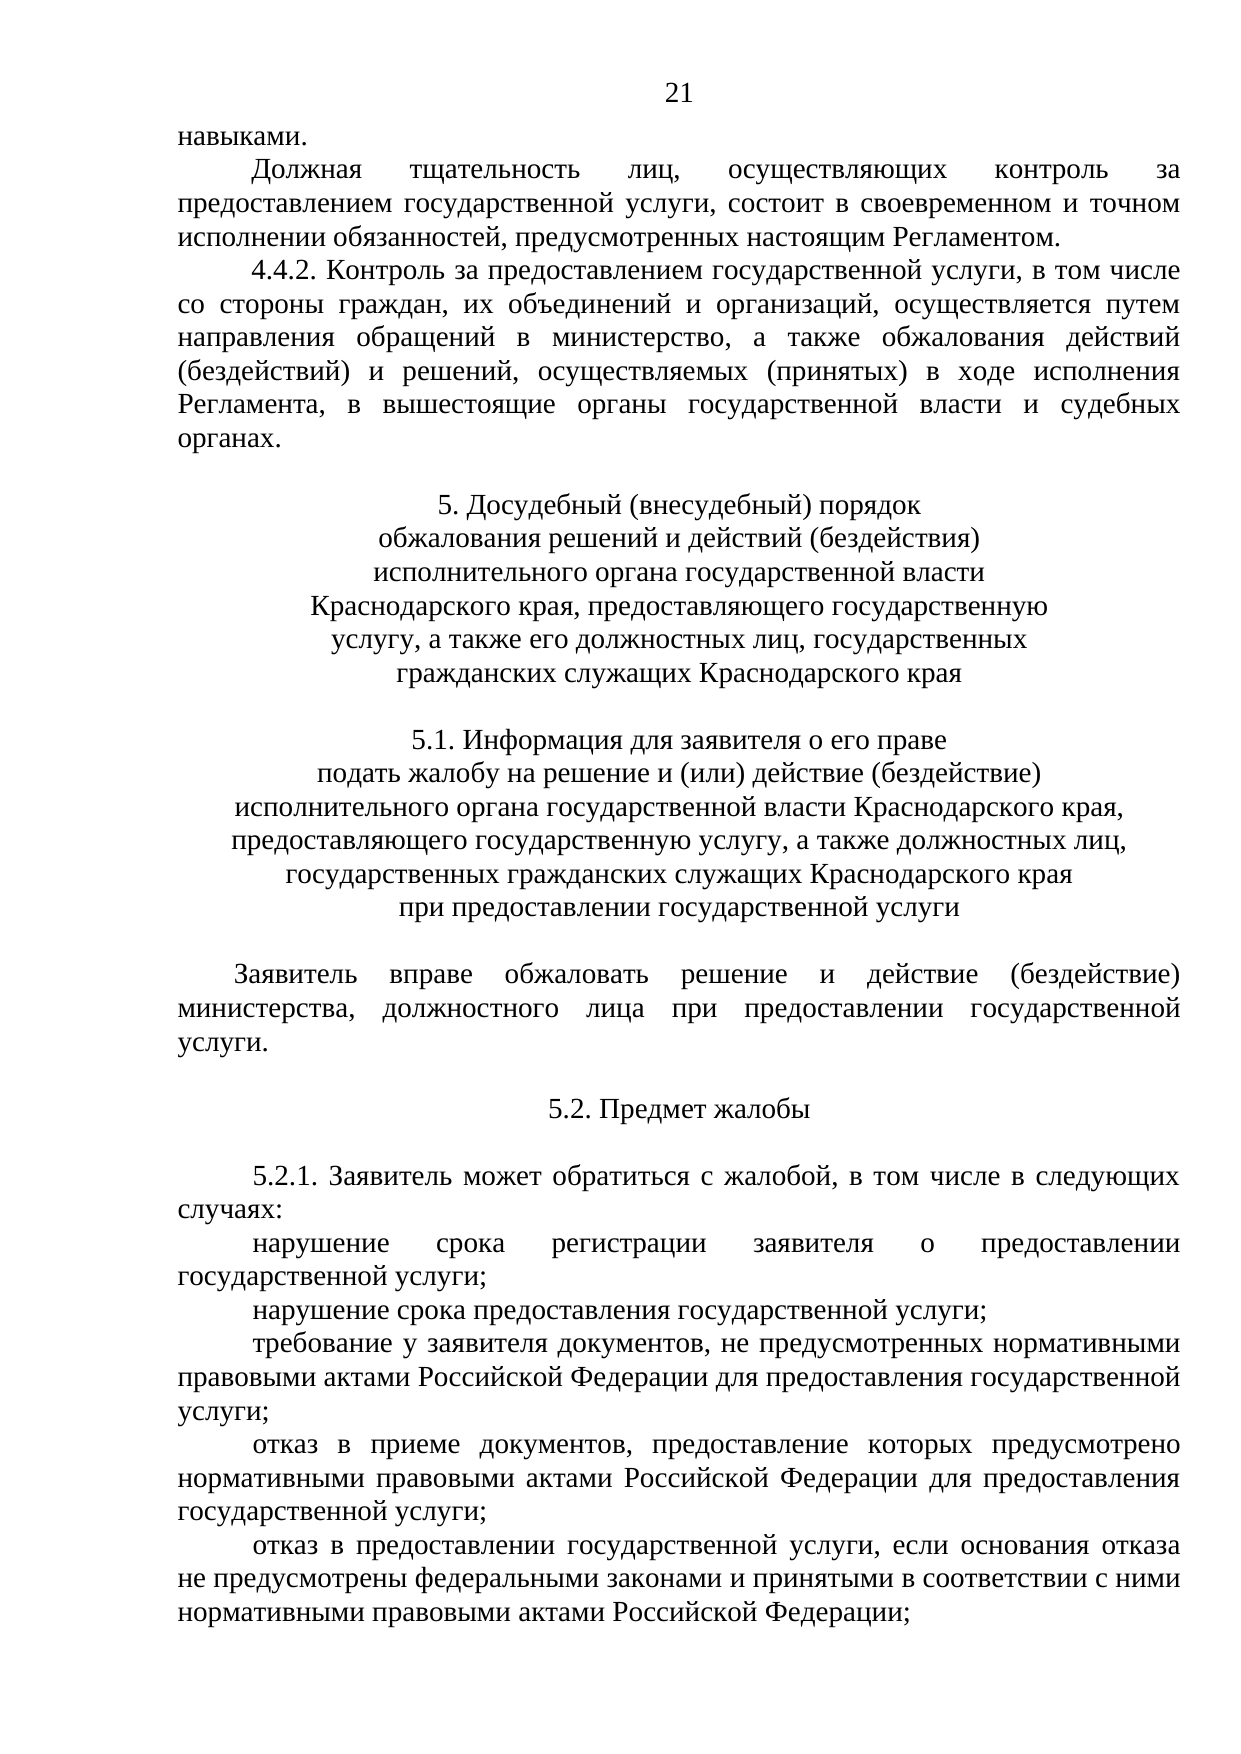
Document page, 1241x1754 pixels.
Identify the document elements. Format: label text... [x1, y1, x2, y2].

text требование у заявителя документов, не предусмотренных нормативными правовыми актами Российской Федерации для предоставления государственной услуги; [177, 1326, 1181, 1426]
text подать жалобу на решение и (или) действие (бездействие) [177, 755, 1181, 789]
text 5.2. Предмет жалобы [177, 1091, 1181, 1124]
text 5.2.1. Заявитель может обратиться с жалобой, в том числе в следующих случаях: [177, 1158, 1181, 1225]
text Должная тщательность лиц, осуществляющих контроль за предоставлением государственной услуги, состоит в своевременном и точном исполнении обязанностей, предусмотренных настоящим Регламентом. [177, 152, 1181, 252]
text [177, 118, 1181, 152]
text гражданских служащих Краснодарского края [177, 655, 1181, 688]
text Заявитель вправе обжаловать решение и действие (бездействие) министерства, должностного лица при предоставлении государственной услуги. [177, 957, 1181, 1057]
text 4.4.2. Контроль за предоставлением государственной услуги, в том числе со стороны граждан, их объединений и организаций, осуществляется путем направления обращений в министерство, а также обжалования действий (бездействий) и решений, осуществляемых (принятых) в ходе исполнения Регламента, в вышестоящие органы государственной власти и судебных органах. [177, 252, 1181, 453]
text обжалования решений и действий (бездействия) [177, 521, 1181, 554]
text услугу, а также его должностных лиц, государственных [177, 621, 1181, 655]
text 5. Досудебный (внесудебный) порядок [177, 487, 1181, 521]
text 5.1. Информация для заявителя о его праве [177, 722, 1181, 755]
text нарушение срока регистрации заявителя о предоставлении государственной услуги; [177, 1225, 1181, 1292]
text исполнительного органа государственной власти [177, 554, 1181, 588]
text отказ в предоставлении государственной услуги, если основания отказа не предусмотрены федеральными законами и принятыми в соответствии с ними нормативными правовыми актами Российской Федерации; [177, 1527, 1181, 1627]
text нарушение срока предоставления государственной услуги; [177, 1292, 1181, 1326]
text исполнительного органа государственной власти Краснодарского края, предоставляющего государственную услугу, а также должностных лиц, государственных гражданских служащих Краснодарского края [177, 789, 1181, 889]
text при предоставлении государственной услуги [177, 889, 1181, 923]
text отказ в приеме документов, предоставление которых предусмотрено нормативными правовыми актами Российской Федерации для предоставления государственной услуги; [177, 1426, 1181, 1527]
text Краснодарского края, предоставляющего государственную [177, 588, 1181, 621]
